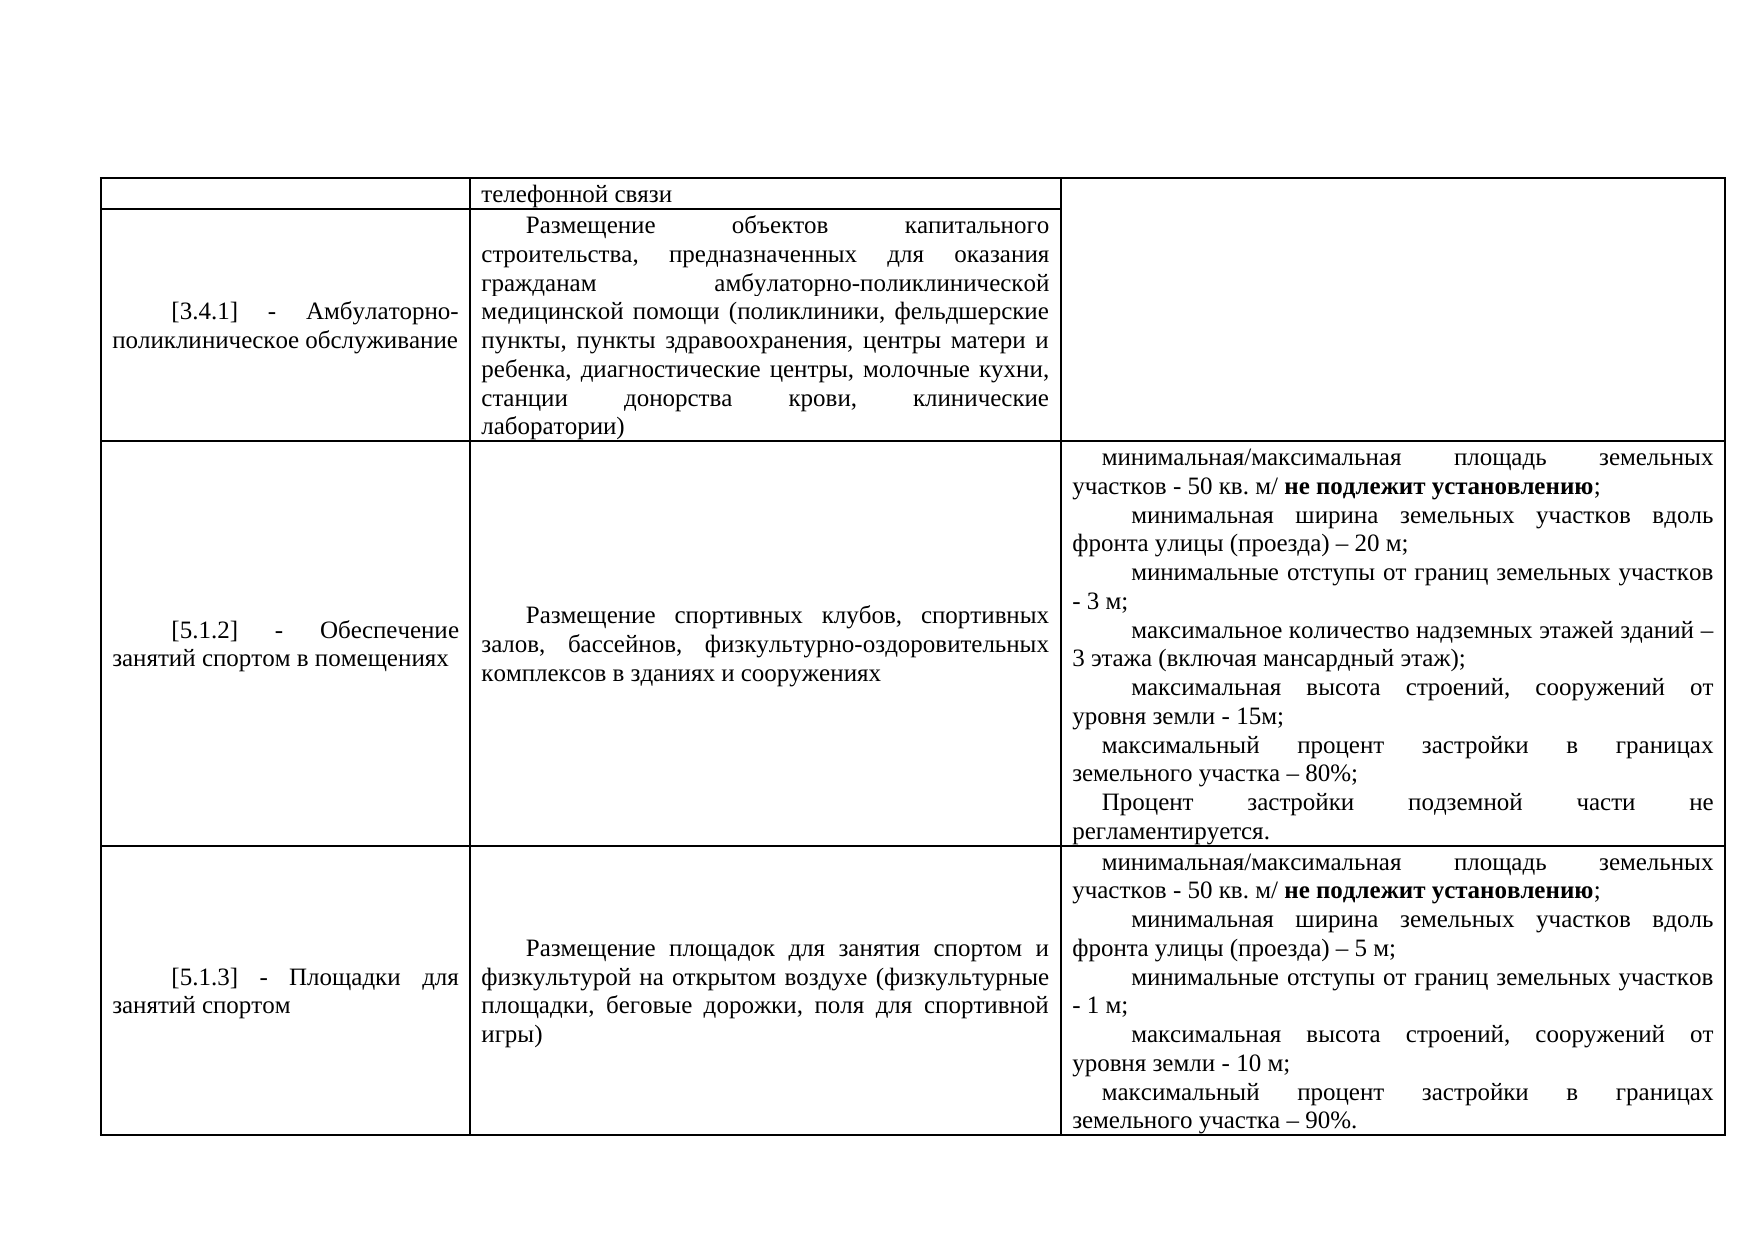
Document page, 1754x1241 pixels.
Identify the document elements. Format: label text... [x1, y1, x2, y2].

table_cell [5.1.3] - Площадки для занятий спортом [102, 847, 469, 1134]
table_cell [3.4.1] - Амбулаторно-поликлиническое обслуживание [102, 210, 469, 440]
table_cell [102, 179, 469, 208]
table_cell Размещение объектов капитального строительства, предназначенных для оказания гражданам амбулаторно-поликлинической медицинской помощи (поликлиники, фельдшерские пункты, пункты здравоохранения, центры матери и ребенка, диагностические центры, молочные кухни, станции донорства крови, клинические лаборатории) [625, 210, 1060, 440]
table_cell [5.1.2] - Обеспечение занятий спортом в помещениях [102, 442, 469, 845]
table_cell Размещение спортивных клубов, спортивных залов, бассейнов, физкультурно-оздоровительных комплексов в зданиях и сооружениях [471, 442, 1060, 845]
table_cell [471, 179, 1060, 208]
table_cell минимальная/максимальная площадь земельных участков - 50 кв. м/ не подлежит установлению; минимальная ширина земельных участков вдоль фронта улицы (проезда) – 20 м; минимальные отступы от границ земельных участков - 3 м; максимальное количество надземных этажей зданий – 3 этажа (включая мансардный этаж); максимальная высота строений, сооружений от уровня земли - 15м; максимальный процент застройки в границах земельного участка – 80%; Процент застройки подземной части не регламентируется. [1062, 442, 1724, 845]
table_cell Размещение площадок для занятия спортом и физкультурой на открытом воздухе (физкультурные площадки, беговые дорожки, поля для спортивной игры) [471, 847, 1060, 1134]
table_cell минимальная/максимальная площадь земельных участков - 50 кв. м/ не подлежит установлению; минимальная ширина земельных участков вдоль фронта улицы (проезда) – 5 м; минимальные отступы от границ земельных участков - 1 м; максимальная высота строений, сооружений от уровня земли - 10 м; максимальный процент застройки в границах земельного участка – 90%. [1062, 847, 1724, 1134]
